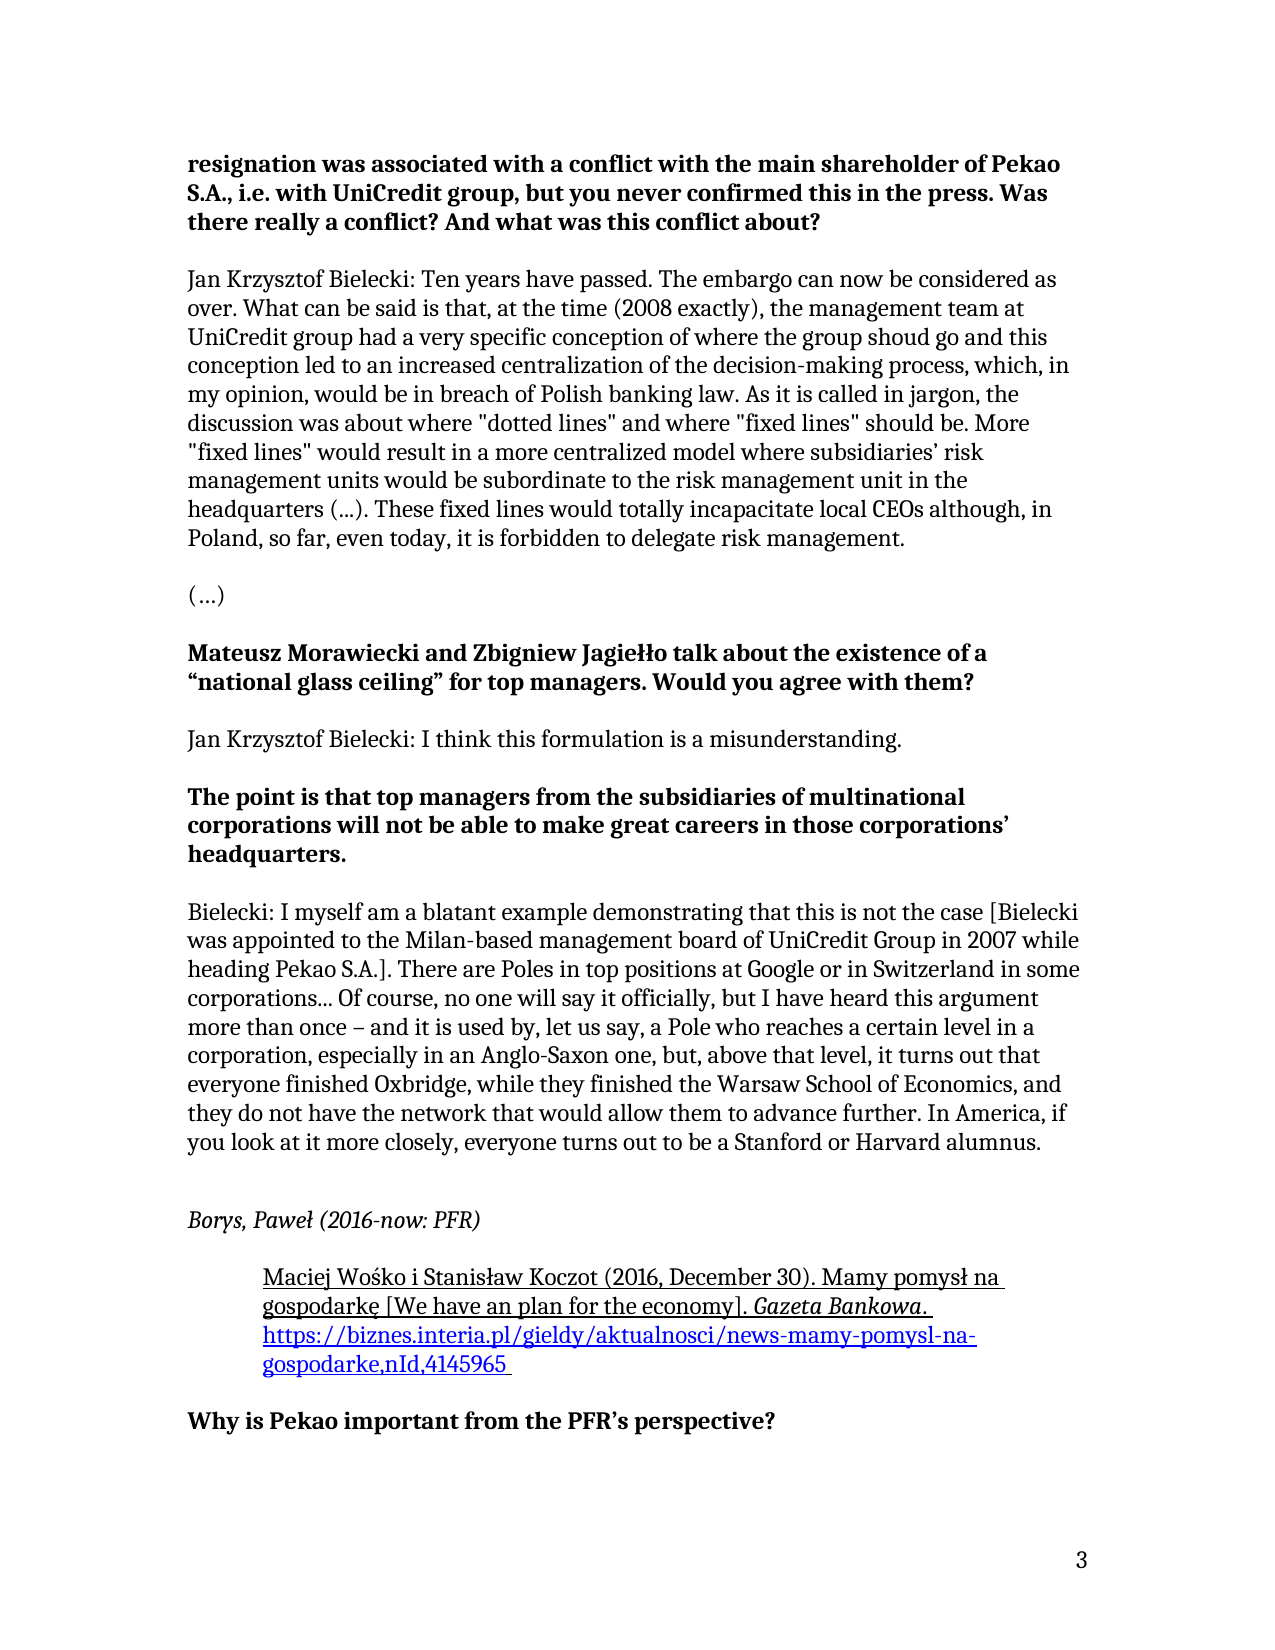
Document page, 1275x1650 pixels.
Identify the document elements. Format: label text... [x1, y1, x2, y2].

subtitle Borys, Paweł (2016-now: PFR) [187, 1206, 1087, 1234]
text The point is that top managers from the subsidiaries of multinational corporations will not be able to make great careers in those corporations’ headquarters. [187, 782, 1087, 869]
text Jan Krzysztof Bielecki: I think this formulation is a misunderstanding. [187, 725, 1087, 754]
text Maciej Wośko i Stanisław Koczot (2016, December 30). Mamy pomysł na gospodarkę [We have an plan for the economy]. Gazeta Bankowa. https://biznes.interia.pl/gieldy/aktualnosci/news-mamy-pomysl-na-gospodarke,nId,4145965 [262, 1263, 1087, 1378]
text Bielecki: I myself am a blatant example demonstrating that this is not the case [Bielecki was appointed to the Milan-based management board of UniCredit Group in 2007 while heading Pekao S.A.]. There are Poles in top positions at Google or in Switzerland in some corporations... Of course, no one will say it officially, but I have heard this argument more than once – and it is used by, let us say, a Pole who reaches a certain level in a corporation, especially in an Anglo-Saxon one, but, above that level, it turns out that everyone finished Oxbridge, while they finished the Warsaw School of Economics, and they do not have the network that would allow them to advance further. In America, if you look at it more closely, everyone turns out to be a Stanford or Harvard alumnus. [187, 897, 1087, 1156]
text Mateusz Morawiecki and Zbigniew Jagiełło talk about the existence of a “national glass ceiling” for top managers. Would you agree with them? [187, 639, 1087, 696]
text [187, 150, 1087, 236]
text Why is Pekao important from the PFR’s perspective? [187, 1407, 1087, 1436]
text Jan Krzysztof Bielecki: Ten years have passed. The embargo can now be considered as over. What can be said is that, at the time (2008 exactly), the management team at UniCredit group had a very specific conception of where the group shoud go and this conception led to an increased centralization of the decision-making process, which, in my opinion, would be in breach of Polish banking law. As it is called in jargon, the discussion was about where "dotted lines" and where "fixed lines" should be. More "fixed lines" would result in a more centralized model where subsidiaries’ risk management units would be subordinate to the risk management unit in the headquarters (...). These fixed lines would totally incapacitate local CEOs although, in Poland, so far, even today, it is forbidden to delegate risk management. [187, 265, 1087, 552]
text (…) [187, 581, 1087, 610]
